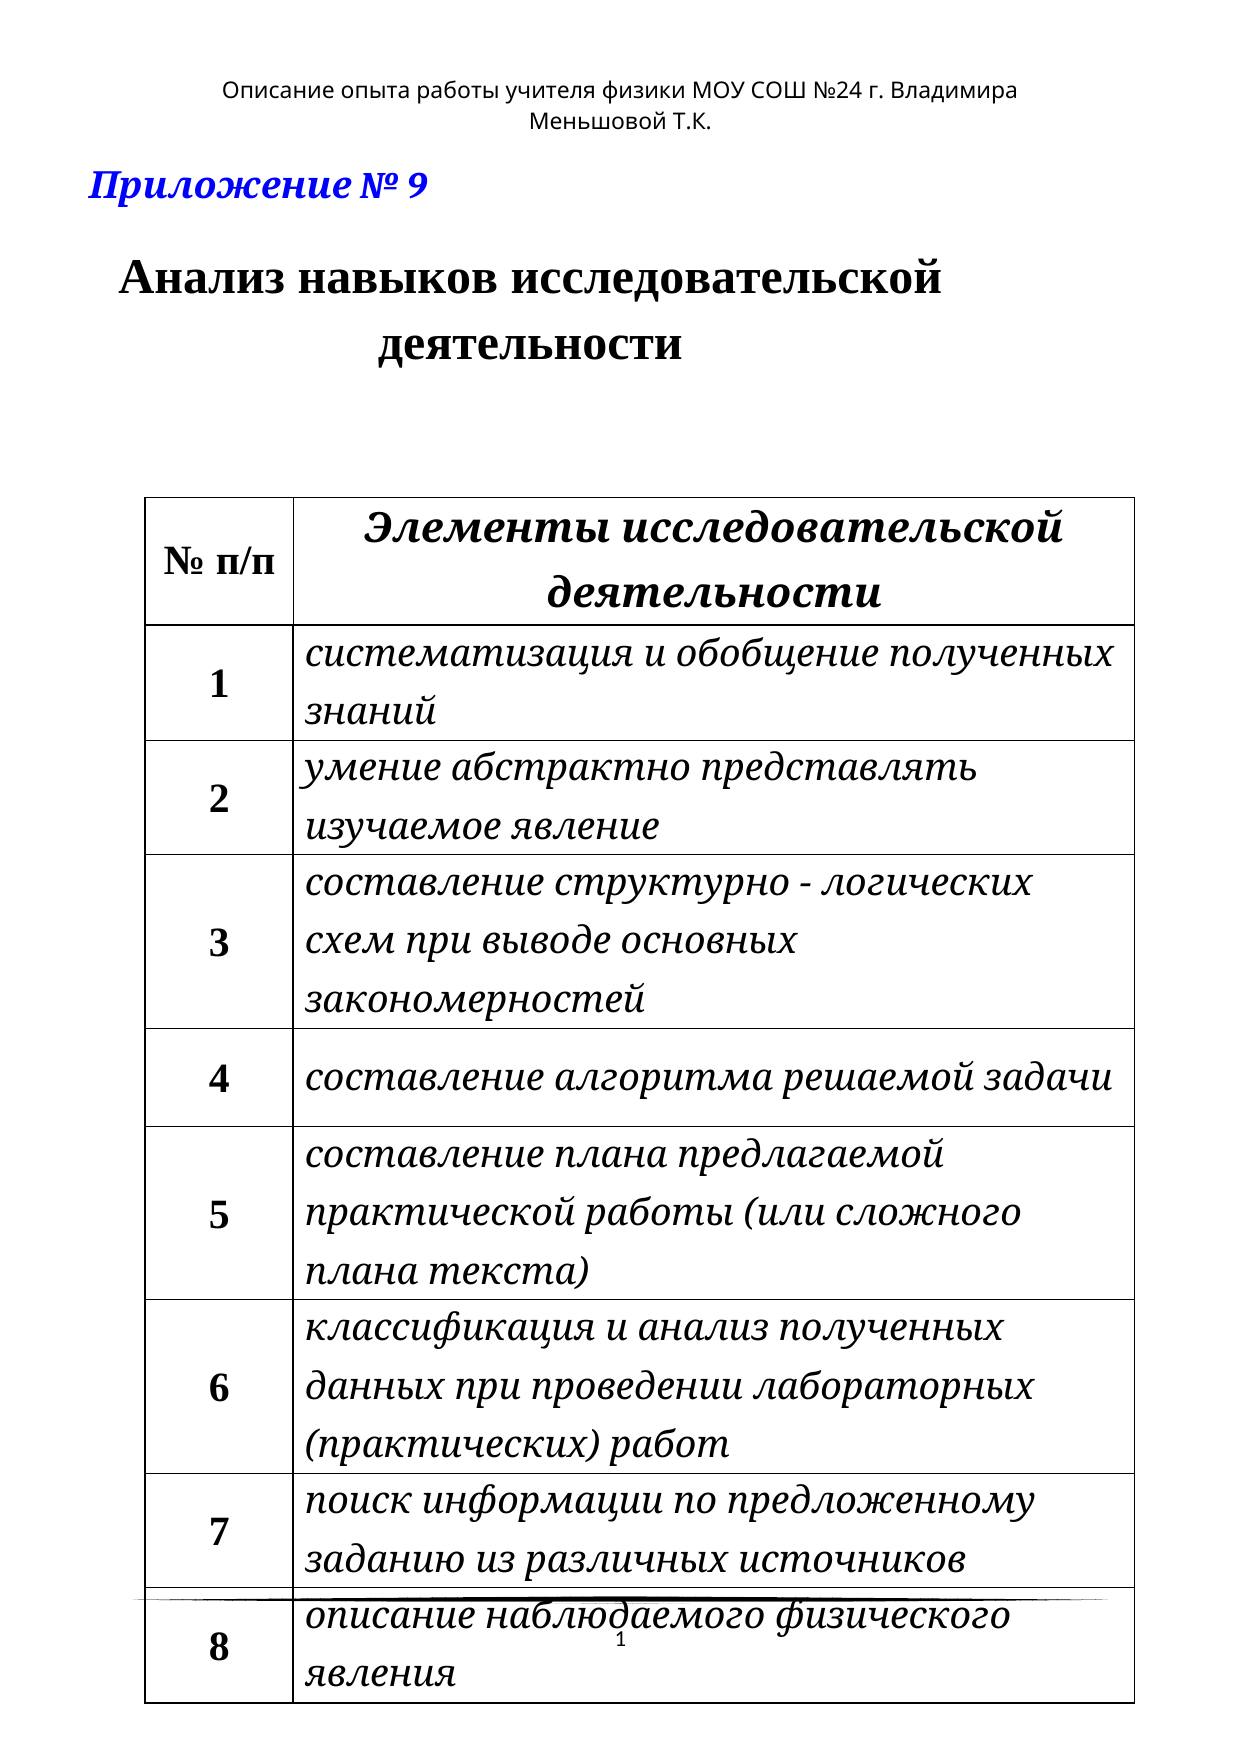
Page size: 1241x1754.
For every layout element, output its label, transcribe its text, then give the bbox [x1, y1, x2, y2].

table_cell 1 [146, 626, 292, 739]
table_cell 6 [146, 1300, 292, 1472]
table_cell описание наблюдаемого физического явления [294, 1588, 1134, 1702]
table_cell составление алгоритма решаемой задачи [294, 1029, 1134, 1126]
table_cell систематизация и обобщение полученных знаний [294, 626, 1134, 739]
table_header Элементы исследовательской деятельности [294, 498, 1134, 624]
table_cell поиск информации по предложенному заданию из различных источников [294, 1474, 1134, 1587]
text Анализ навыков исследовательской деятельности [118, 246, 942, 370]
table_cell 5 [146, 1127, 292, 1299]
table_cell составление плана предлагаемой практической работы (или сложного плана текста) [294, 1127, 1134, 1299]
table_header № п/п [146, 498, 293, 624]
table_cell 2 [146, 741, 292, 854]
table_cell 4 [146, 1029, 292, 1126]
table_cell 8 [146, 1588, 292, 1702]
text Приложение № 9 [89, 164, 1181, 207]
table_cell умение абстрактно представлять изучаемое явление [294, 741, 1134, 854]
table_cell составление структурно - логических схем при выводе основных закономерностей [294, 855, 1134, 1027]
table_cell классификация и анализ полученных данных при проведении лабораторных (практических) работ [294, 1300, 1134, 1472]
table_cell 7 [146, 1474, 292, 1587]
table_cell 3 [146, 855, 292, 1027]
